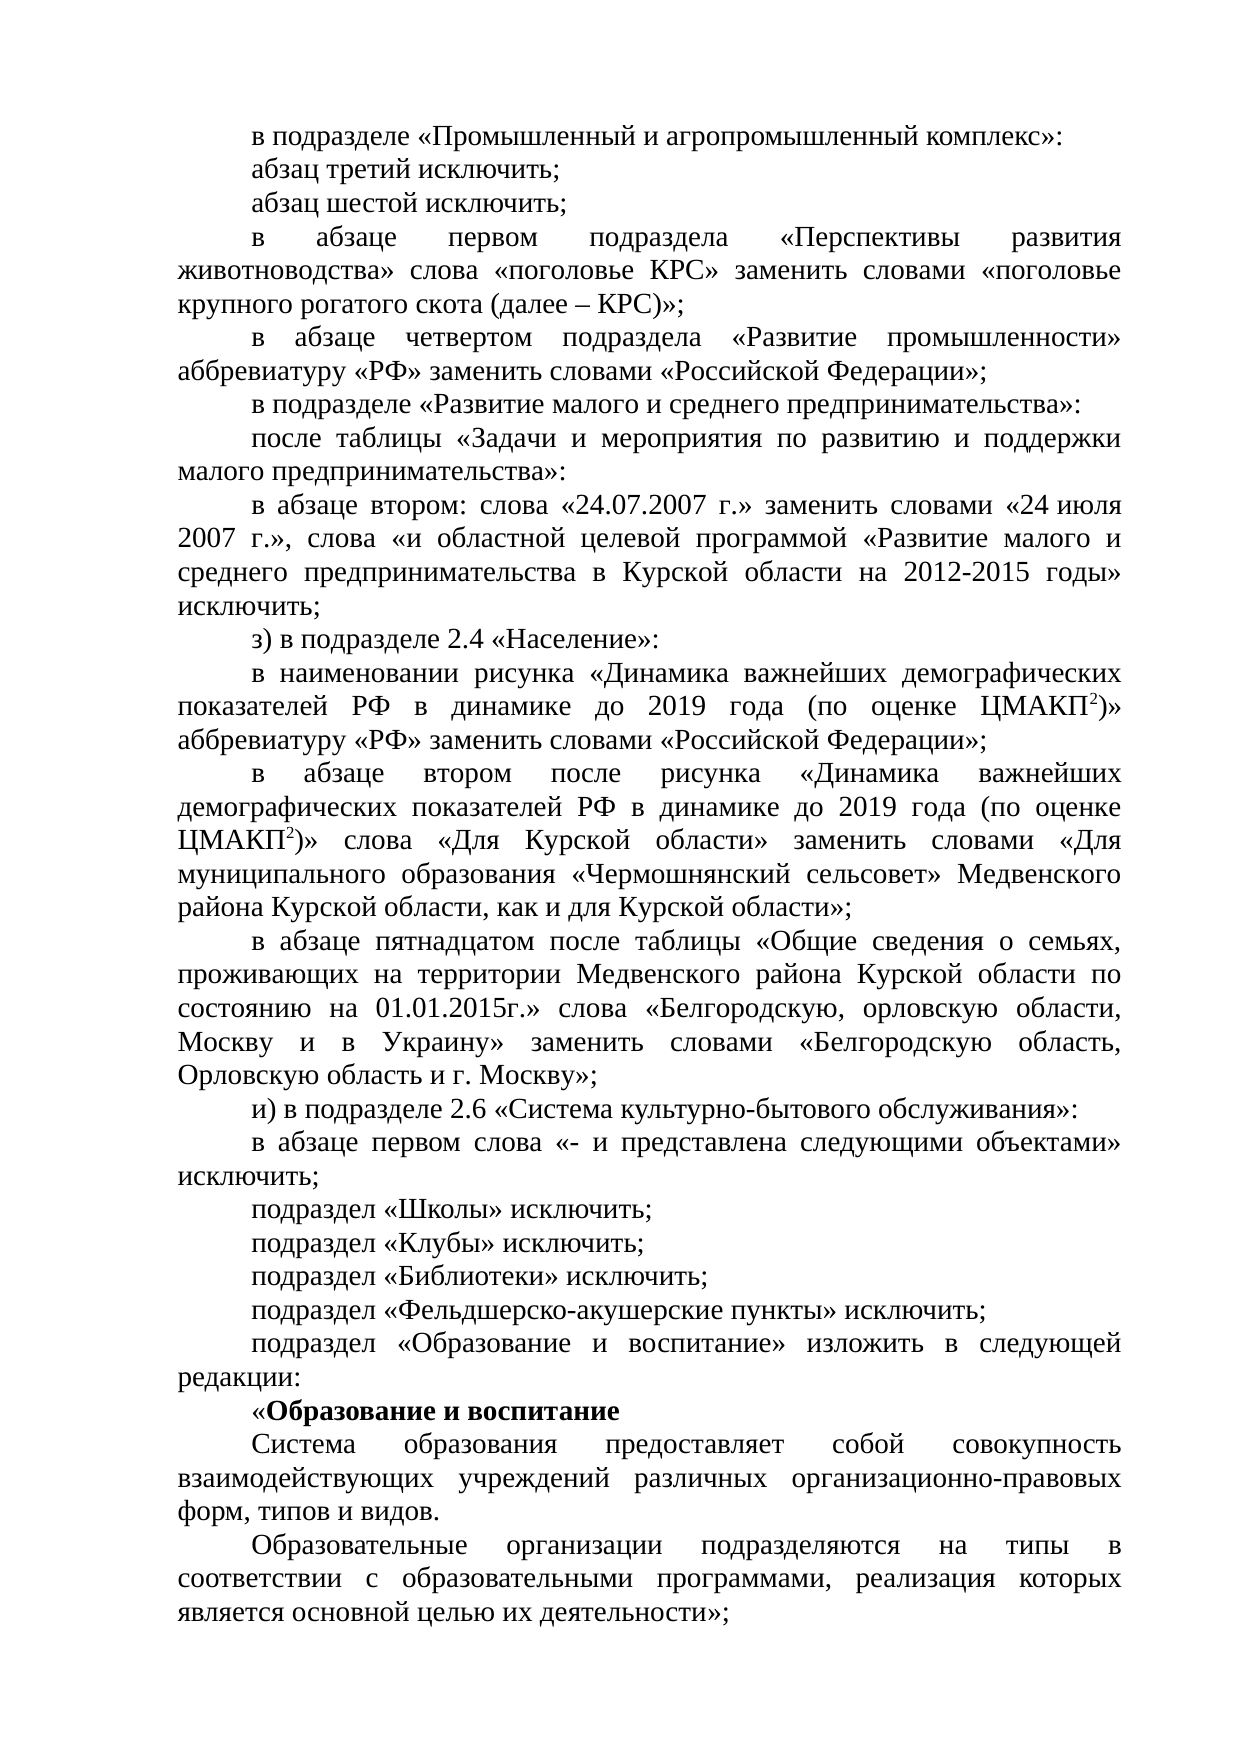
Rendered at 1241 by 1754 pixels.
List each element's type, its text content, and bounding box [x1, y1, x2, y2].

text з) в подразделе 2.4 «Население»: [177, 621, 1122, 655]
text подраздел «Школы» исключить; [177, 1191, 1122, 1225]
text в абзаце втором: слова «24.07.2007 г.» заменить словами «24 июля 2007 г.», слова «и областной целевой программой «Развитие малого и среднего предпринимательства в Курской области на 2012-2015 годы» исключить; [177, 487, 1122, 621]
text в наименовании рисунка «Динамика важнейших демографических показателей РФ в динамике до 2019 года (по оценке ЦМАКП2)» аббревиатуру «РФ» заменить словами «Российской Федерации»; [177, 655, 1122, 755]
text в абзаце первом подраздела «Перспективы развития животноводства» слова «поголовье КРС» заменить словами «поголовье крупного рогатого скота (далее – КРС)»; [177, 219, 1122, 319]
text подраздел «Образование и воспитание» изложить в следующей редакции: [177, 1326, 1122, 1393]
text в подразделе «Промышленный и агропромышленный комплекс»: [177, 118, 1122, 152]
text в абзаце пятнадцатом после таблицы «Общие сведения о семьях, проживающих на территории Медвенского района Курской области по состоянию на 01.01.2015г.» слова «Белгородскую, орловскую области, Москву и в Украину» заменить словами «Белгородскую область, Орловскую область и г. Москву»; [177, 923, 1122, 1091]
text и) в подразделе 2.6 «Система культурно-бытового обслуживания»: [177, 1091, 1122, 1124]
text подраздел «Фельдшерско-акушерские пункты» исключить; [177, 1292, 1122, 1326]
text абзац третий исключить; [177, 152, 1122, 185]
text Образовательные организации подразделяются на типы в соответствии с образовательными программами, реализация которых является основной целью их деятельности»; [177, 1527, 1122, 1627]
text после таблицы «Задачи и мероприятия по развитию и поддержки малого предпринимательства»: [177, 420, 1122, 487]
text в абзаце четвертом подраздела «Развитие промышленности» аббревиатуру «РФ» заменить словами «Российской Федерации»; [177, 319, 1122, 386]
text абзац шестой исключить; [177, 185, 1122, 219]
text в абзаце втором после рисунка «Динамика важнейших демографических показателей РФ в динамике до 2019 года (по оценке ЦМАКП2)» слова «Для Курской области» заменить словами «Для муниципального образования «Чермошнянский сельсовет» Медвенского района Курской области, как и для Курской области»; [177, 755, 1122, 923]
text в подразделе «Развитие малого и среднего предпринимательства»: [177, 386, 1122, 420]
text «Образование и воспитание [177, 1393, 1122, 1426]
text в абзаце первом слова «- и представлена следующими объектами» исключить; [177, 1124, 1122, 1191]
text подраздел «Библиотеки» исключить; [177, 1258, 1122, 1292]
text Система образования предоставляет собой совокупность взаимодействующих учреждений различных организационно-правовых форм, типов и видов. [177, 1426, 1122, 1527]
text подраздел «Клубы» исключить; [177, 1225, 1122, 1258]
